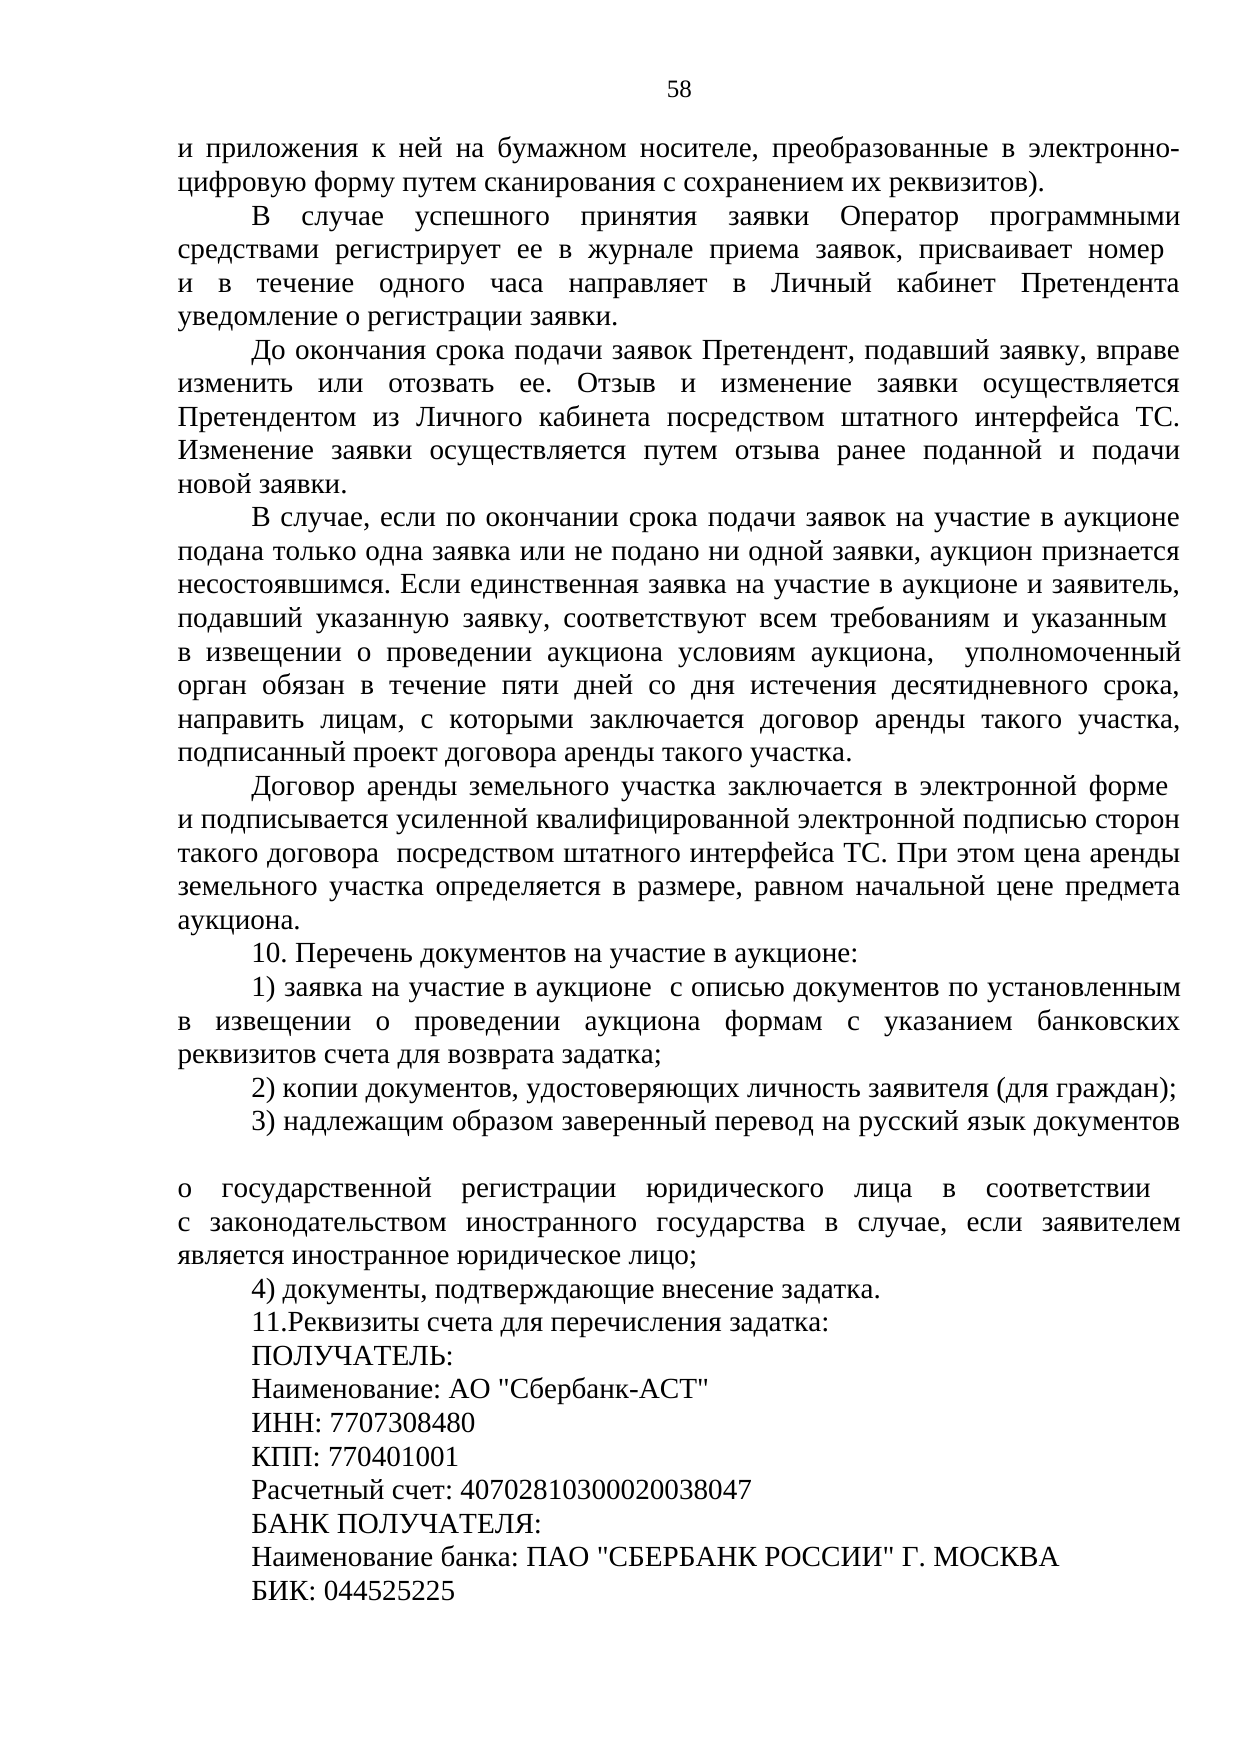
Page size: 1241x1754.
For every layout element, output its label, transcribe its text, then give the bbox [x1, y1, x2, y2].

text В случае, если по окончании срока подачи заявок на участие в аукционе подана только одна заявка или не подано ни одной заявки, аукцион признается несостоявшимся. Если единственная заявка на участие в аукционе и заявитель, подавший указанную заявку, соответствуют всем требованиям и указанным в извещении о проведении аукциона условиям аукциона, уполномоченный орган обязан в течение пяти дней со дня истечения десятидневного срока, направить лицам, с которыми заключается договор аренды такого участка, подписанный проект договора аренды такого участка. [177, 499, 1181, 768]
text Наименование банка: ПАО "СБЕРБАНК РОССИИ" Г. МОСКВА [177, 1539, 1181, 1573]
text 11.Реквизиты счета для перечисления задатка: [177, 1304, 1181, 1338]
text БАНК ПОЛУЧАТЕЛЯ: [177, 1506, 1181, 1539]
text КПП: 770401001 [177, 1439, 1181, 1472]
text 2) копии документов, удостоверяющих личность заявителя (для граждан); [177, 1070, 1181, 1103]
text Расчетный счет: 40702810300020038047 [177, 1472, 1181, 1506]
text ИНН: 7707308480 [177, 1405, 1181, 1439]
text 10. Перечень документов на участие в аукционе: [177, 936, 1181, 969]
text БИК: 044525225 [177, 1573, 1181, 1606]
text В случае успешного принятия заявки Оператор программными средствами регистрирует ее в журнале приема заявок, присваивает номер и в течение одного часа направляет в Личный кабинет Претендента уведомление о регистрации заявки. [177, 198, 1181, 332]
text 3) надлежащим образом заверенный перевод на русский язык документов о государственной регистрации юридического лица в соответствии с законодательством иностранного государства в случае, если заявителем является иностранное юридическое лицо; [177, 1103, 1181, 1271]
text До окончания срока подачи заявок Претендент, подавший заявку, вправе изменить или отозвать ее. Отзыв и изменение заявки осуществляется Претендентом из Личного кабинета посредством штатного интерфейса ТС. Изменение заявки осуществляется путем отзыва ранее поданной и подачи новой заявки. [177, 332, 1181, 499]
text ПОЛУЧАТЕЛЬ: [177, 1338, 1181, 1372]
text 1) заявка на участие в аукционе с описью документов по установленным в извещении о проведении аукциона формам с указанием банковских реквизитов счета для возврата задатка; [177, 969, 1181, 1070]
text Договор аренды земельного участка заключается в электронной форме и подписывается усиленной квалифицированной электронной подписью сторон такого договора посредством штатного интерфейса ТС. При этом цена аренды земельного участка определяется в размере, равном начальной цене предмета аукциона. [177, 768, 1181, 936]
text 4) документы, подтверждающие внесение задатка. [177, 1271, 1181, 1304]
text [177, 131, 1181, 198]
text Наименование: АО "Сбербанк-АСТ" [177, 1372, 1181, 1405]
